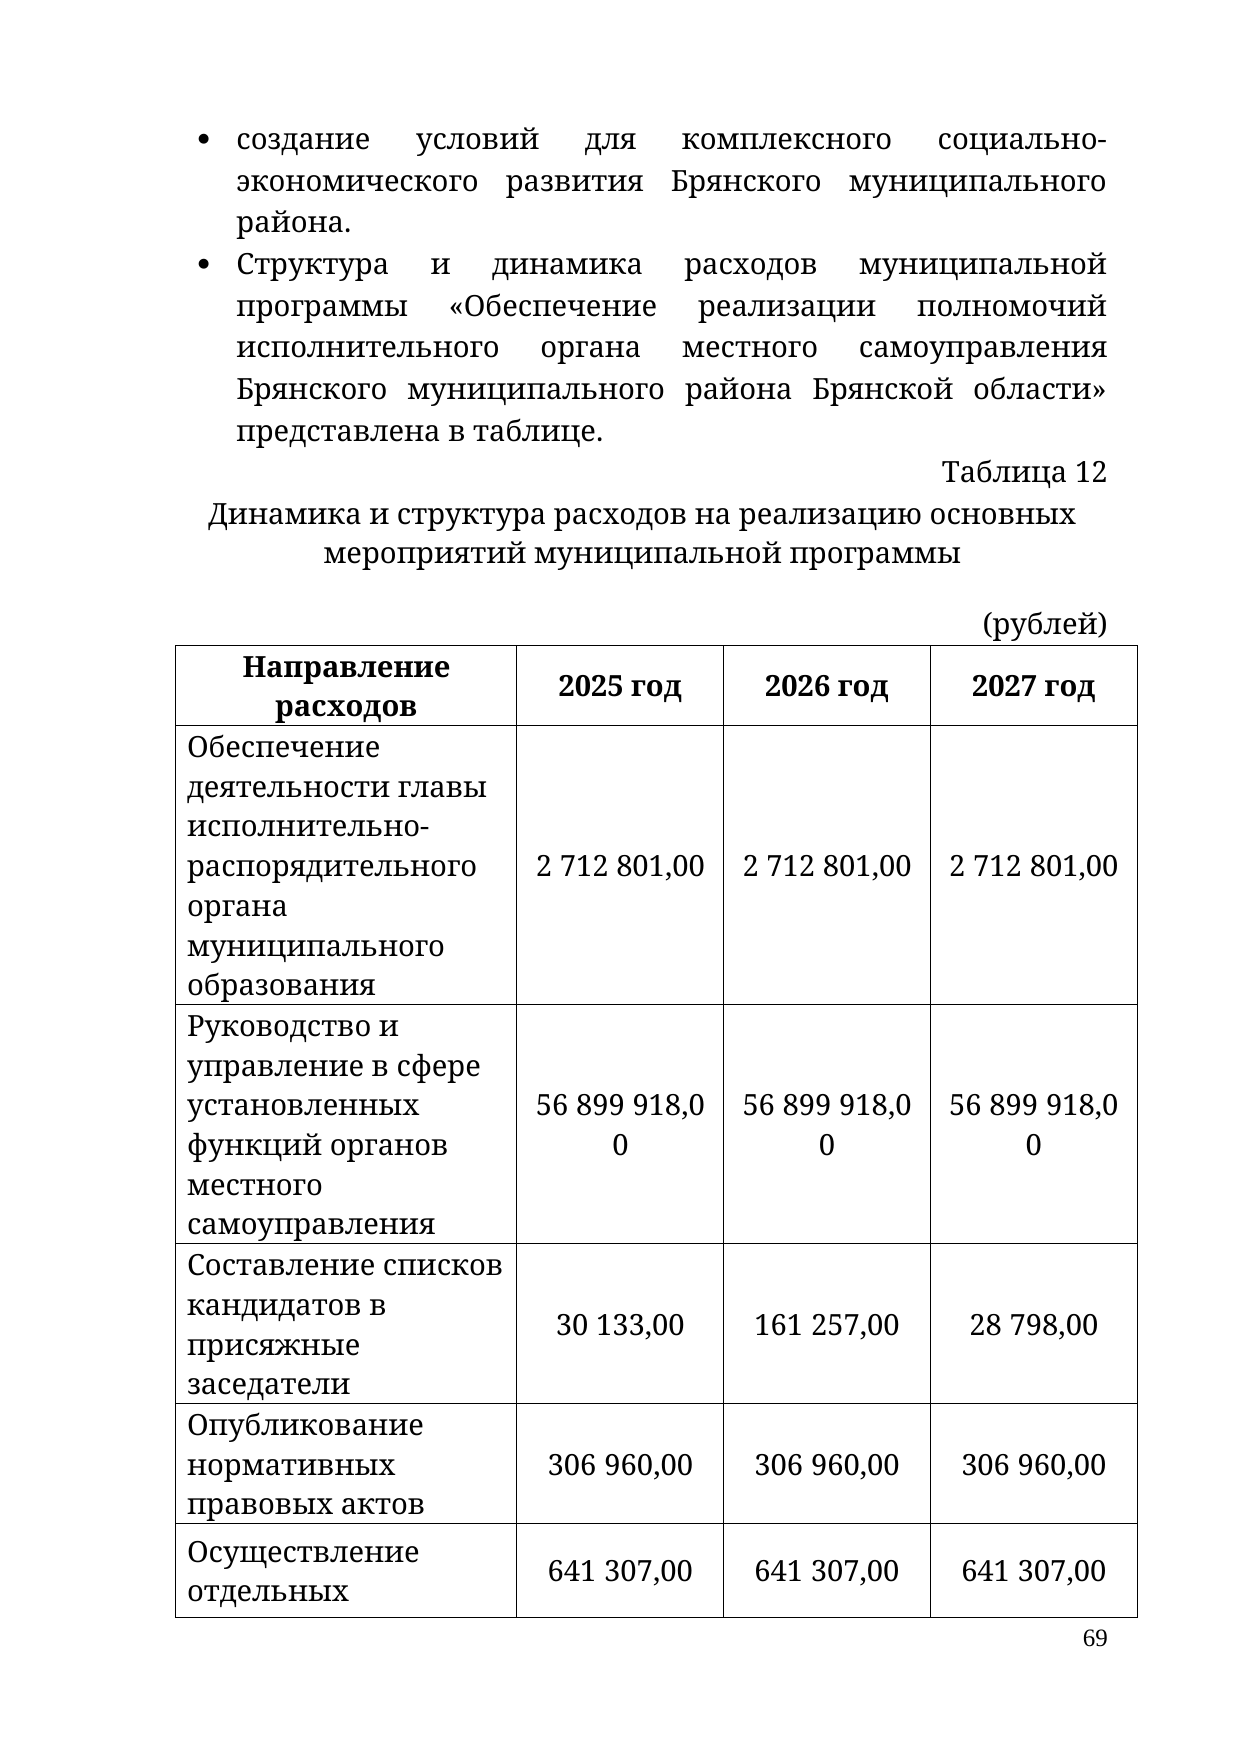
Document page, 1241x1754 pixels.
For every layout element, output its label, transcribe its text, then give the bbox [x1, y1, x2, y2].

table_cell 56 899 918,00 [724, 1005, 930, 1243]
text (рублей) [327, 572, 1107, 643]
table_cell 641 307,00 [517, 1524, 723, 1617]
table_cell 28 798,00 [931, 1244, 1137, 1403]
table_cell 56 899 918,00 [931, 1005, 1137, 1243]
table_cell 306 960,00 [931, 1404, 1137, 1523]
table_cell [176, 1524, 516, 1617]
table_cell 2 712 801,00 [931, 726, 1137, 1004]
table_cell Опубликование нормативных правовых актов [176, 1404, 516, 1523]
text Динамика и структура расходов на реализацию основных мероприятий муниципальной программы [177, 493, 1107, 572]
table_cell 641 307,00 [931, 1524, 1137, 1617]
table_cell 30 133,00 [517, 1244, 723, 1403]
table_cell 2 712 801,00 [517, 726, 723, 1004]
table_cell Обеспечение деятельности главы исполнительно-распорядительного органа муниципального образования [176, 726, 516, 1004]
table_cell 2 712 801,00 [724, 726, 930, 1004]
table_cell 641 307,00 [724, 1524, 930, 1617]
table_header 2027 год [931, 646, 1137, 725]
table_cell 306 960,00 [517, 1404, 723, 1523]
table_cell Руководство и управление в сфере установленных функций органов местного самоуправления [176, 1005, 516, 1243]
table_header 2026 год [724, 646, 930, 725]
list создание условий для комплексного социально-экономического развития Брянского муниципального района. [199, 118, 1107, 241]
table_cell Составление списков кандидатов в присяжные заседатели [176, 1244, 516, 1403]
table_cell 306 960,00 [724, 1404, 930, 1523]
table_header 2025 год [517, 646, 723, 725]
list Структура и динамика расходов муниципальной программы «Обеспечение реализации полномочий исполнительного органа местного самоуправления Брянского муниципального района Брянской области» представлена в таблице. [199, 243, 1107, 449]
text Таблица 12 [327, 451, 1107, 491]
table_cell 161 257,00 [724, 1244, 930, 1403]
table_cell 56 899 918,00 [517, 1005, 723, 1243]
table_header Направление расходов [176, 646, 516, 725]
